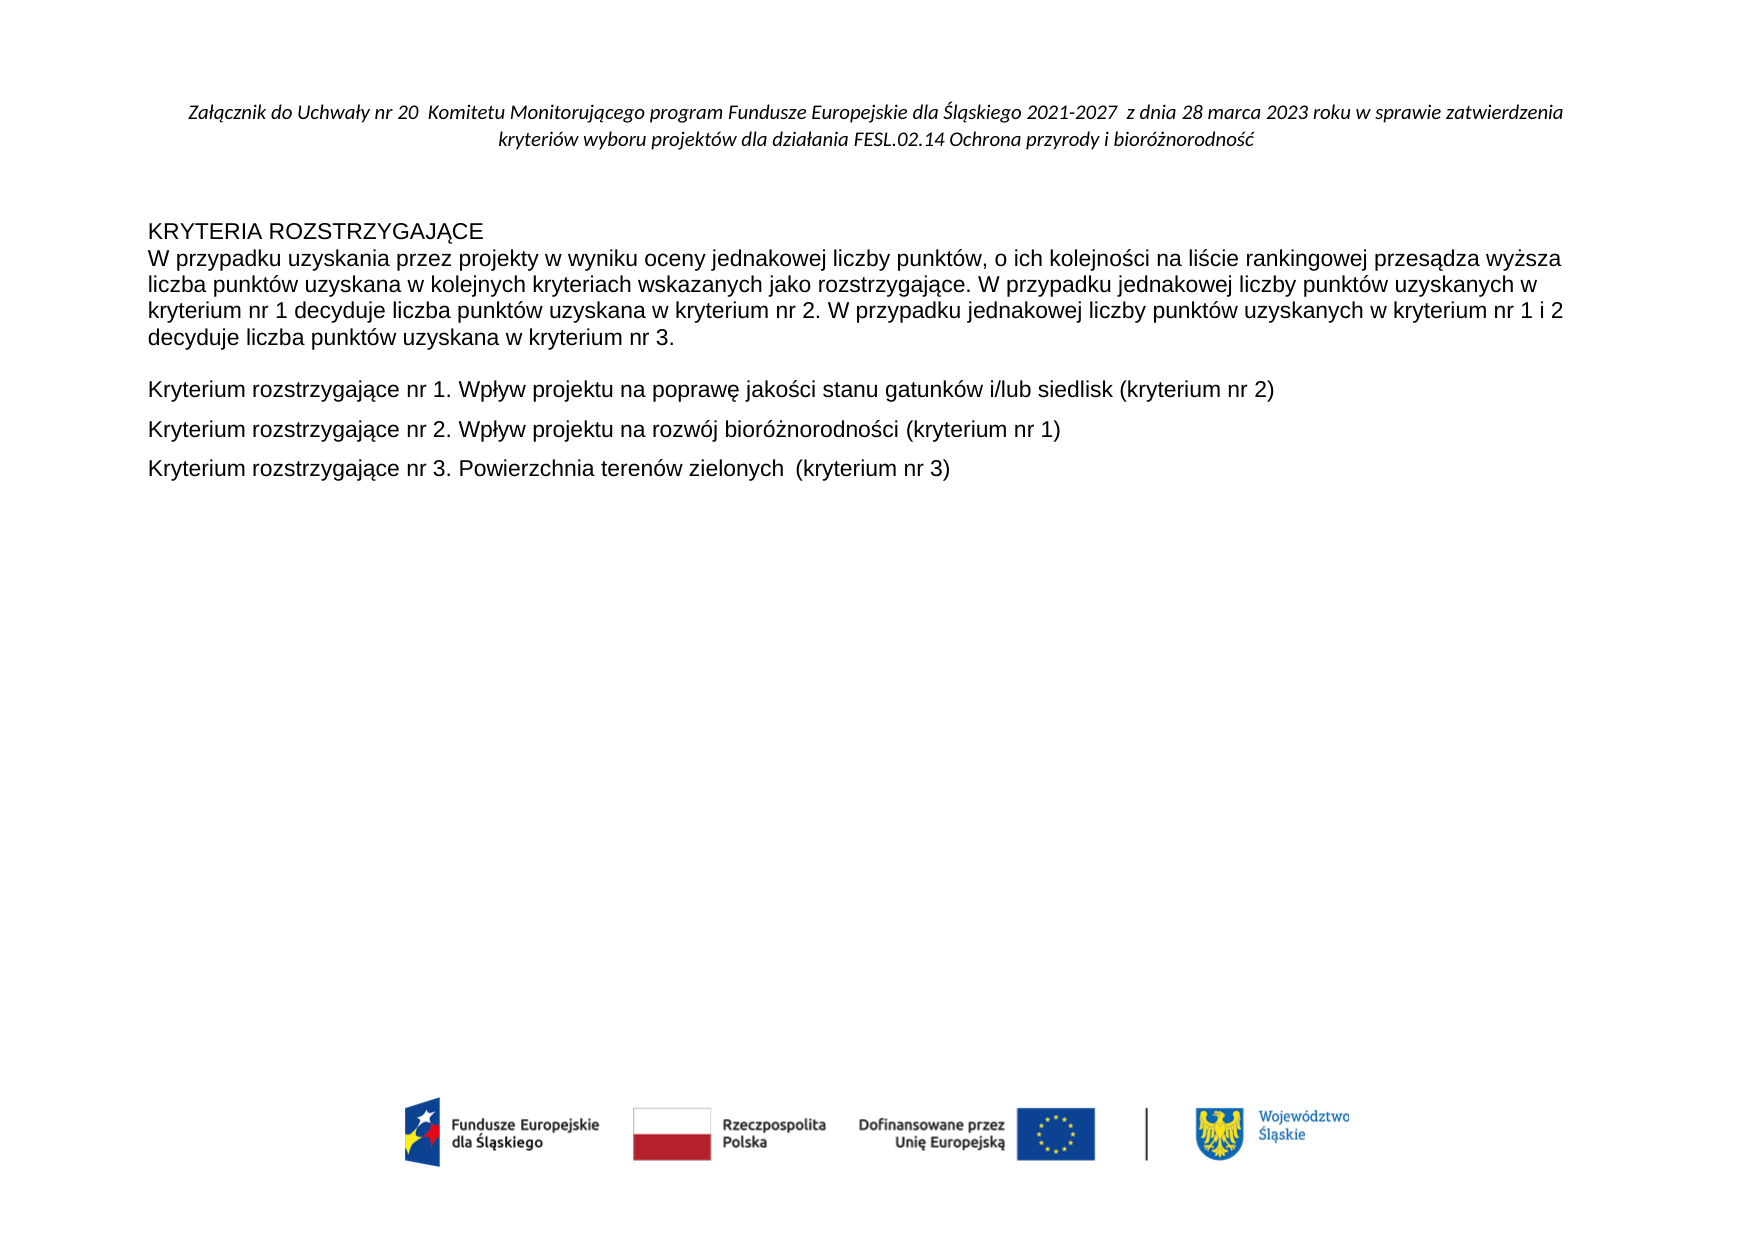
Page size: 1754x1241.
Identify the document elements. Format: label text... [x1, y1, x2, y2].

picture [405, 1097, 1349, 1167]
text W przypadku uzyskania przez projekty w wyniku oceny jednakowej liczby punktów, o ich kolejności na liście rankingowej przesądza wyższa liczba punktów uzyskana w kolejnych kryteriach wskazanych jako rozstrzygające. W przypadku jednakowej liczby punktów uzyskanych w kryterium nr 1 decyduje liczba punktów uzyskana w kryterium nr 2. W przypadku jednakowej liczby punktów uzyskanych w kryterium nr 1 i 2 decyduje liczba punktów uzyskana w kryterium nr 3. [148, 244, 1606, 350]
text Kryterium rozstrzygające nr 1. Wpływ projektu na poprawę jakości stanu gatunków i/lub siedlisk (kryterium nr 2) [148, 376, 1606, 403]
text KRYTERIA ROZSTRZYGAJĄCE [148, 218, 1606, 244]
text Kryterium rozstrzygające nr 3. Powierzchnia terenów zielonych (kryterium nr 3) [148, 455, 1606, 482]
text Kryterium rozstrzygające nr 2. Wpływ projektu na rozwój bioróżnorodności (kryterium nr 1) [148, 416, 1606, 442]
